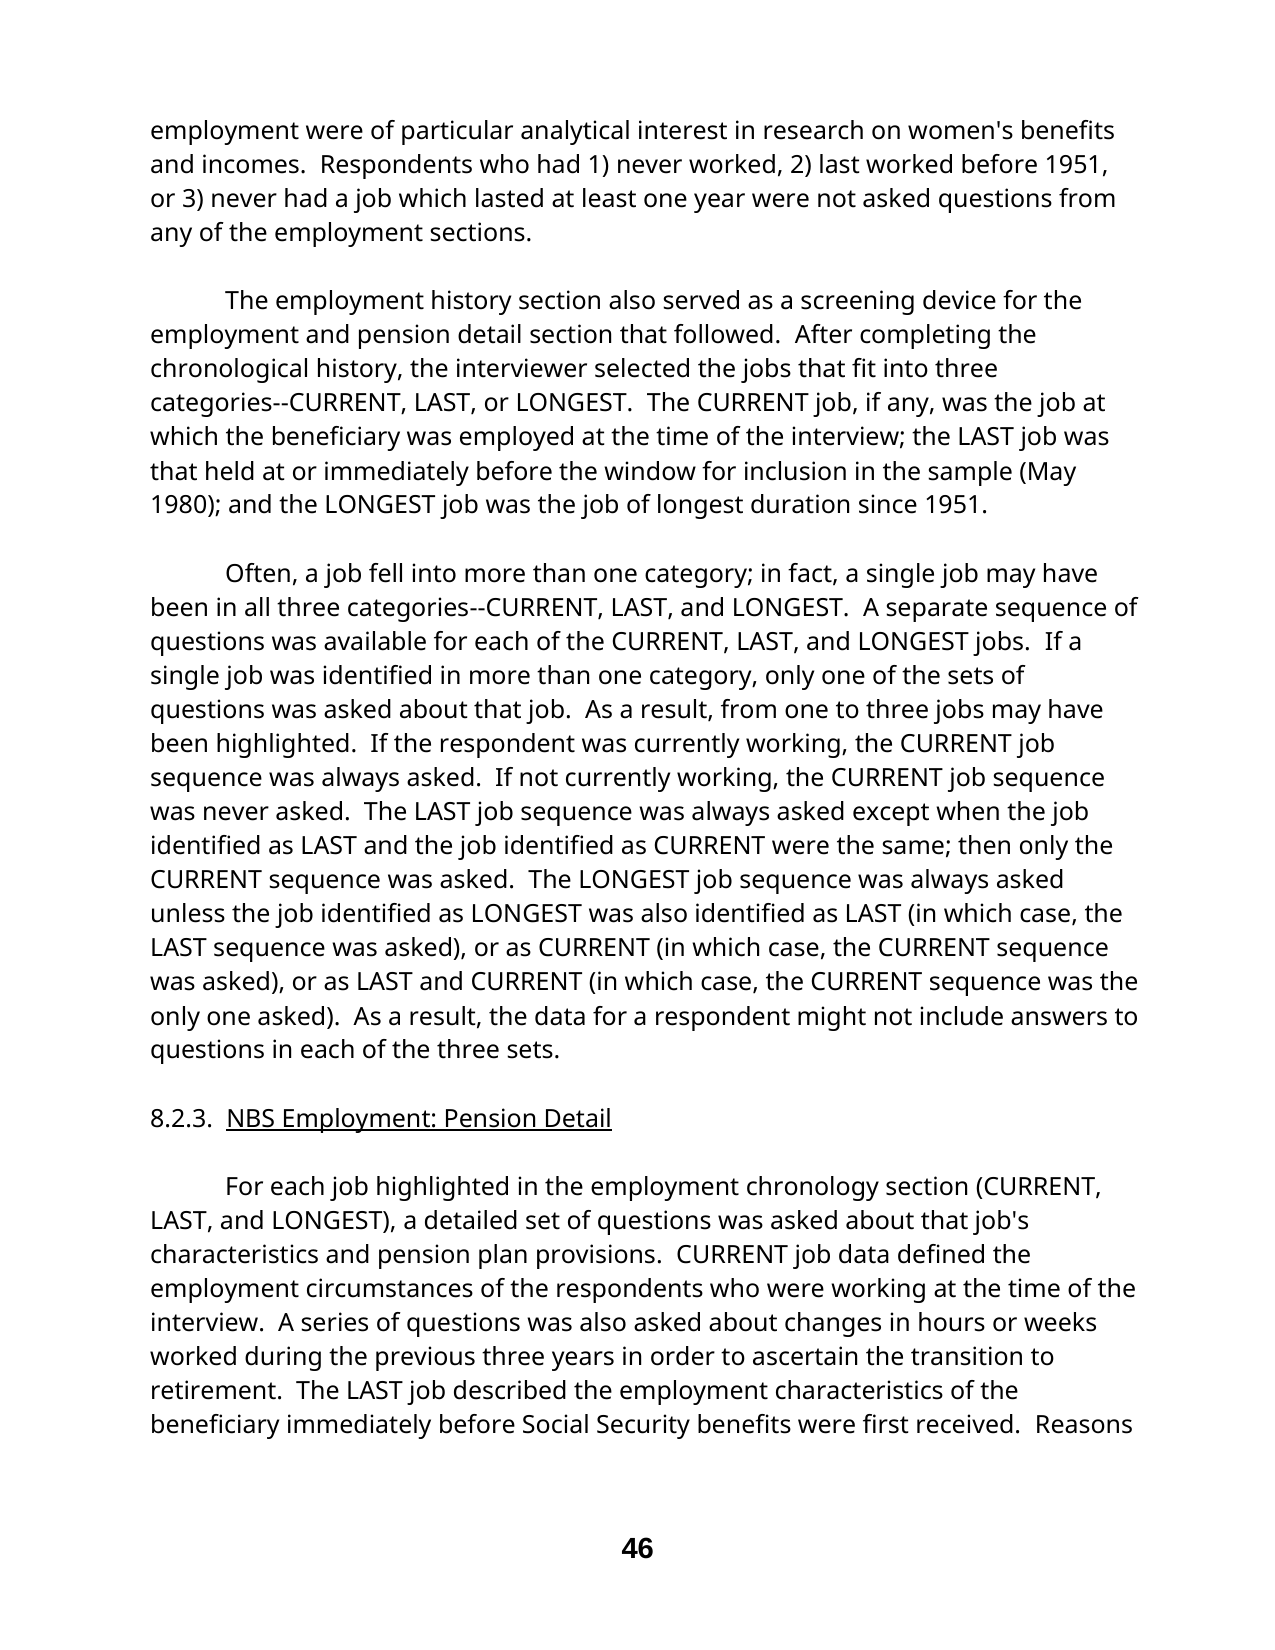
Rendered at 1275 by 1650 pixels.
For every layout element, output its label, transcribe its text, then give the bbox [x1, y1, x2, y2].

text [150, 112, 1140, 249]
text Often, a job fell into more than one category; in fact, a single job may have been in all three categories--CURRENT, LAST, and LONGEST. A separate sequence of questions was available for each of the CURRENT, LAST, and LONGEST jobs. If a single job was identified in more than one category, only one of the sets of questions was asked about that job. As a result, from one to three jobs may have been highlighted. If the respondent was currently working, the CURRENT job sequence was always asked. If not currently working, the CURRENT job sequence was never asked. The LAST job sequence was always asked except when the job identified as LAST and the job identified as CURRENT were the same; then only the CURRENT sequence was asked. The LONGEST job sequence was always asked unless the job identified as LONGEST was also identified as LAST (in which case, the LAST sequence was asked), or as CURRENT (in which case, the CURRENT sequence was asked), or as LAST and CURRENT (in which case, the CURRENT sequence was the only one asked). As a result, the data for a respondent might not include answers to questions in each of the three sets. [150, 555, 1140, 1066]
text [150, 1168, 1140, 1441]
text The employment history section also served as a screening device for the employment and pension detail section that followed. After completing the chronological history, the interviewer selected the jobs that fit into three categories--CURRENT, LAST, or LONGEST. The CURRENT job, if any, was the job at which the beneficiary was employed at the time of the interview; the LAST job was that held at or immediately before the window for inclusion in the sample (May 1980); and the LONGEST job was the job of longest duration since 1951. [150, 283, 1140, 521]
text 8.2.3. NBS Employment: Pension Detail [150, 1100, 1140, 1134]
